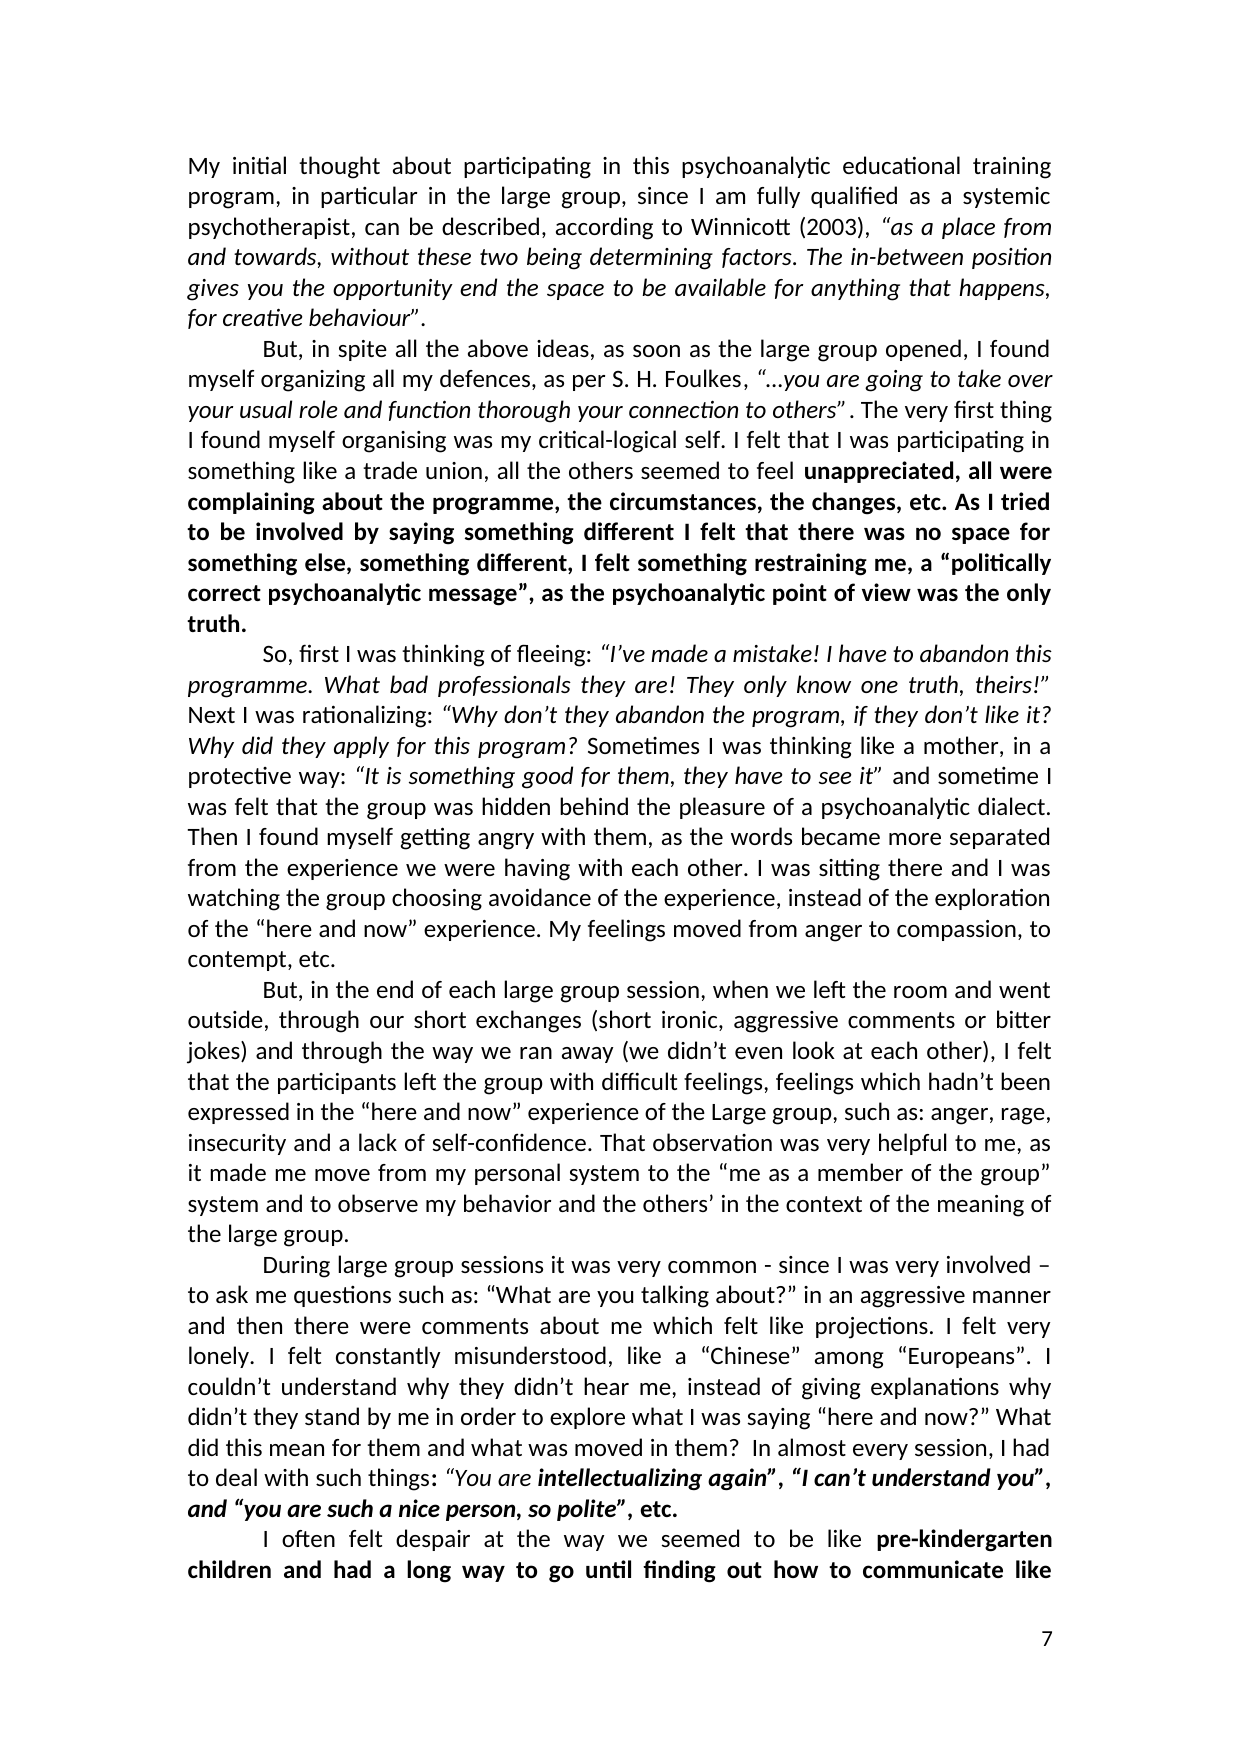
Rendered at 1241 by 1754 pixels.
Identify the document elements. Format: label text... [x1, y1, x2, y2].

text But, in the end of each large group session, when we left the room and went outside, through our short exchanges (short ironic, aggressive comments or bitter jokes) and through the way we ran away (we didn’t even look at each other), I felt that the participants left the group with difficult feelings, feelings which hadn’t been expressed in the “here and now” experience of the Large group, such as: anger, rage, insecurity and a lack of self-confidence. That observation was very helpful to me, as it made me move from my personal system to the “me as a member of the group” system and to observe my behavior and the others’ in the context of the meaning of the large group. [187, 974, 1053, 1249]
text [187, 1523, 1053, 1584]
text So, first I was thinking of fleeing: “I’ve made a mistake! I have to abandon this programme. What bad professionals they are! They only know one truth, theirs!” Next I was rationalizing: “Why don’t they abandon the program, if they don’t like it? Why did they apply for this program? Sometimes I was thinking like a mother, in a protective way: “It is something good for them, they have to see it” and sometime I was felt that the group was hidden behind the pleasure of a psychoanalytic dialect. Then I found myself getting angry with them, as the words became more separated from the experience we were having with each other. I was sitting there and I was watching the group choosing avoidance of the experience, instead of the exploration of the “here and now” experience. My feelings moved from anger to compassion, to contempt, etc. [187, 638, 1053, 974]
text But, in spite all the above ideas, as soon as the large group opened, I found myself organizing all my defences, as per S. H. Foulkes, “…you are going to take over your usual role and function thorough your connection to others”. The very first thing I found myself organising was my critical-logical self. I felt that I was participating in something like a trade union, all the others seemed to feel unappreciated, all were complaining about the programme, the circumstances, the changes, etc. As I tried to be involved by saying something different I felt that there was no space for something else, something different, I felt something restraining me, a “politically correct psychoanalytic message”, as the psychoanalytic point of view was the only truth. [187, 333, 1053, 638]
text During large group sessions it was very common - since I was very involved – to ask me questions such as: “What are you talking about?” in an aggressive manner and then there were comments about me which felt like projections. I felt very lonely. I felt constantly misunderstood, like a “Chinese” among “Europeans”. I couldn’t understand why they didn’t hear me, instead of giving explanations why didn’t they stand by me in order to explore what I was saying “here and now?” What did this mean for them and what was moved in them? In almost every session, I had to deal with such things: “You are intellectualizing again”, “I can’t understand you”, and “you are such a nice person, so polite”, etc. [187, 1249, 1053, 1523]
text My initial thought about participating in this psychoanalytic educational training program, in particular in the large group, since I am fully qualified as a systemic psychotherapist, can be described, according to Winnicott (2003), “as a place from and towards, without these two being determining factors. The in-between position gives you the opportunity end the space to be available for anything that happens, for creative behaviour”. [187, 150, 1053, 333]
